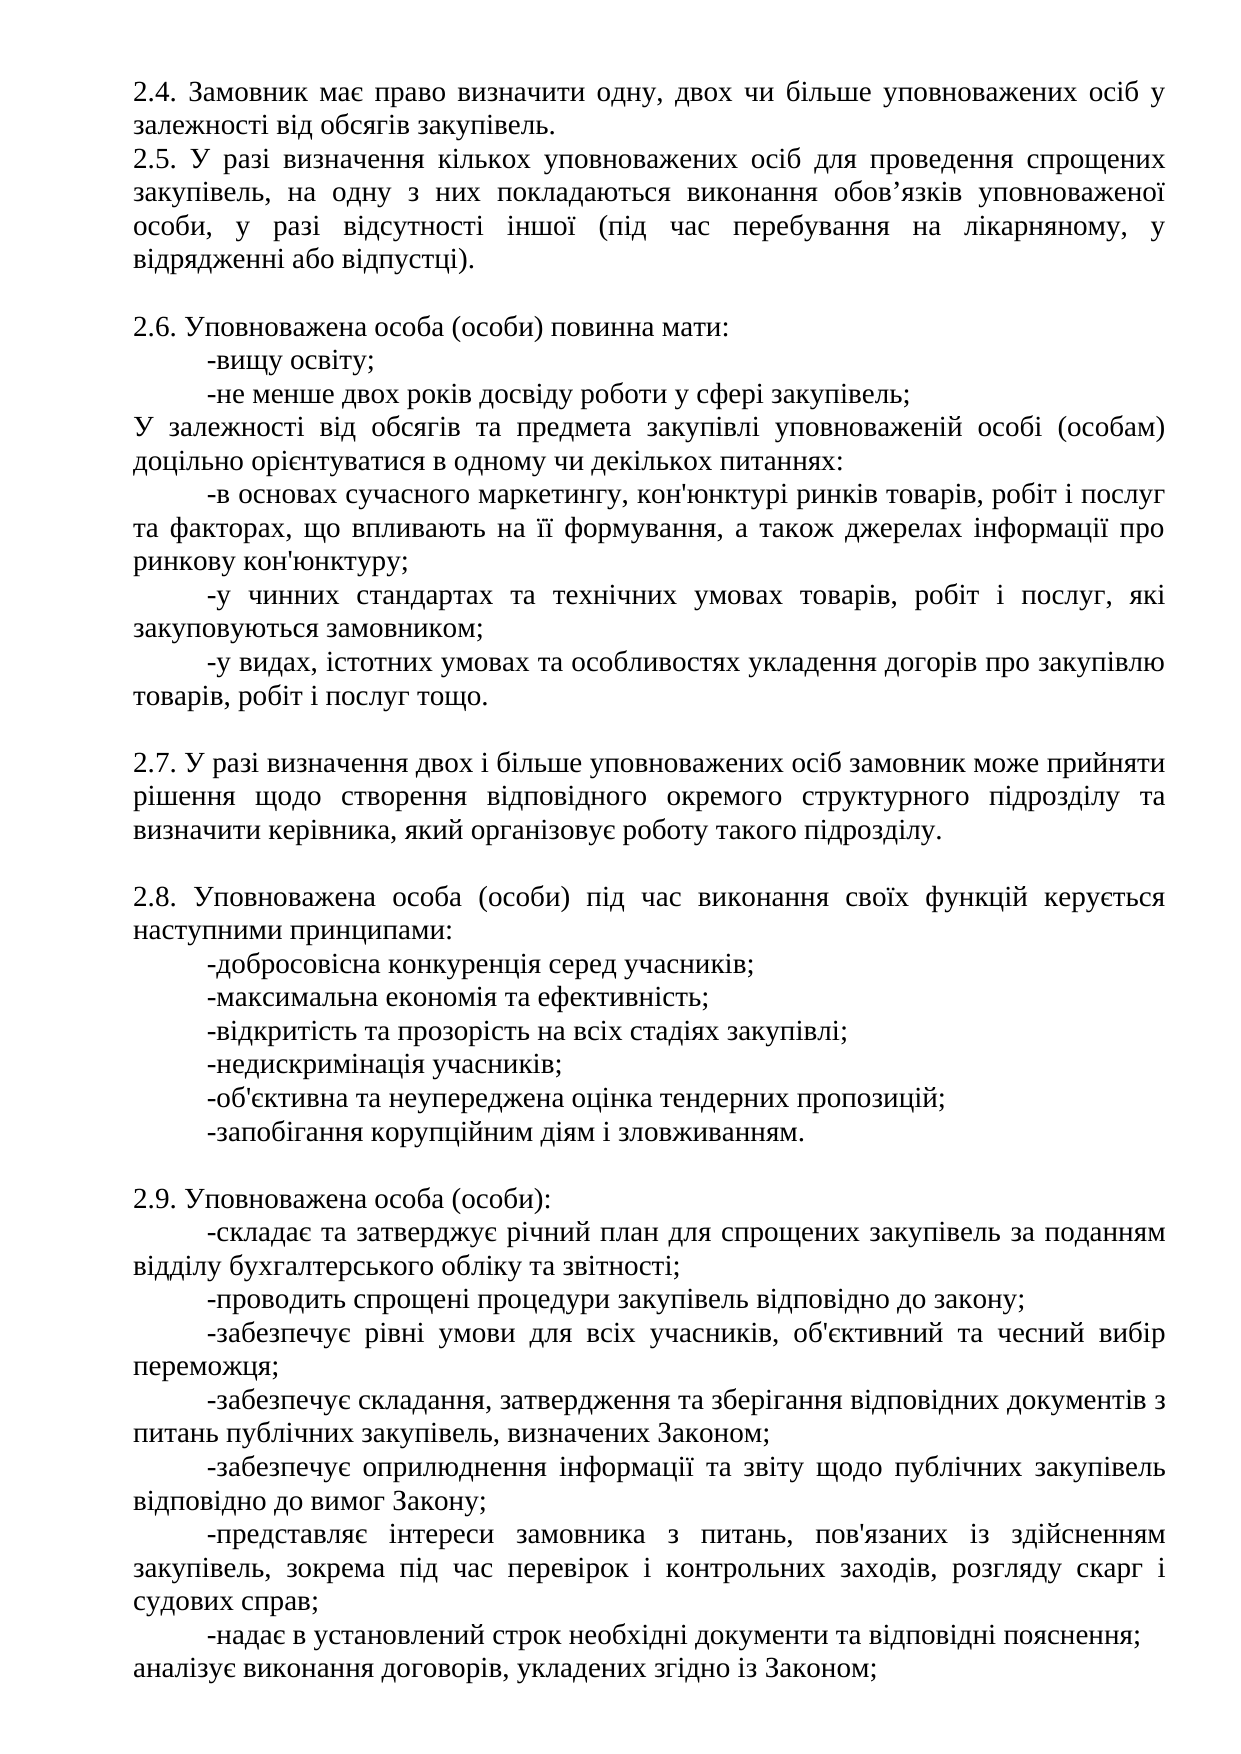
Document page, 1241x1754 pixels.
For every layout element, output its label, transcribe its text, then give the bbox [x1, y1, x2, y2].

text -проводить спрощені процедури закупівель відповідно до закону; [133, 1281, 1167, 1315]
text -відкритість та прозорість на всіх стадіях закупівлі; [133, 1013, 1167, 1047]
text 2.4. Замовник має право визначити одну, двох чи більше уповноважених осіб у залежності від обсягів закупівель. [133, 74, 1167, 141]
text -складає та затверджує річний план для спрощених закупівель за поданням відділу бухгалтерського обліку та звітності; [133, 1214, 1167, 1281]
text 2.5. У разі визначення кількох уповноважених осіб для проведення спрощених закупівель, на одну з них покладаються виконання обов’язків уповноваженої особи, у разі відсутності іншої (під час перебування на лікарняному, у відрядженні або відпустці). [133, 141, 1167, 275]
text -надає в установлений строк необхідні документи та відповідні пояснення; [133, 1617, 1167, 1650]
text -об'єктивна та неупереджена оцінка тендерних пропозицій; [133, 1080, 1167, 1114]
text 2.8. Уповноважена особа (особи) під час виконання своїх функцій керується наступними принципами: [133, 879, 1167, 946]
text У залежності від обсягів та предмета закупівлі уповноваженій особі (особам) доцільно орієнтуватися в одному чи декількох питаннях: [133, 409, 1167, 476]
text -в основах сучасного маркетингу, кон'юнктурі ринків товарів, робіт і послуг та факторах, що впливають на її формування, а також джерелах інформації про ринкову кон'юнктуру; [133, 476, 1167, 577]
text 2.7. У разі визначення двох і більше уповноважених осіб замовник може прийняти рішення щодо створення відповідного окремого структурного підрозділу та визначити керівника, який організовує роботу такого підрозділу. [133, 745, 1167, 845]
text -забезпечує оприлюднення інформації та звіту щодо публічних закупівель відповідно до вимог Закону; [133, 1449, 1167, 1516]
text -забезпечує рівні умови для всіх учасників, об'єктивний та чесний вибір переможця; [133, 1315, 1167, 1382]
text -вищу освіту; [133, 342, 1167, 376]
text -максимальна економія та ефективність; [133, 979, 1167, 1013]
text -добросовісна конкуренція серед учасників; [133, 946, 1167, 979]
text 2.9. Уповноважена особа (особи): [133, 1181, 1167, 1214]
text -представляє інтереси замовника з питань, пов'язаних із здійсненням закупівель, зокрема під час перевірок і контрольних заходів, розгляду скарг і судових справ; [133, 1516, 1167, 1617]
text -не менше двох років досвіду роботи у сфері закупівель; [133, 376, 1167, 409]
text -забезпечує складання, затвердження та зберігання відповідних документів з питань публічних закупівель, визначених Законом; [133, 1382, 1167, 1449]
text -запобігання корупційним діям і зловживанням. [133, 1114, 1167, 1147]
text 2.6. Уповноважена особа (особи) повинна мати: [133, 309, 1167, 342]
text -у видах, істотних умовах та особливостях укладення догорів про закупівлю товарів, робіт і послуг тощо. [133, 644, 1167, 711]
text -у чинних стандартах та технічних умовах товарів, робіт і послуг, які закуповуються замовником; [133, 577, 1167, 644]
text аналізує виконання договорів, укладених згідно із Законом; [133, 1650, 1167, 1684]
text -недискримінація учасників; [133, 1047, 1167, 1080]
